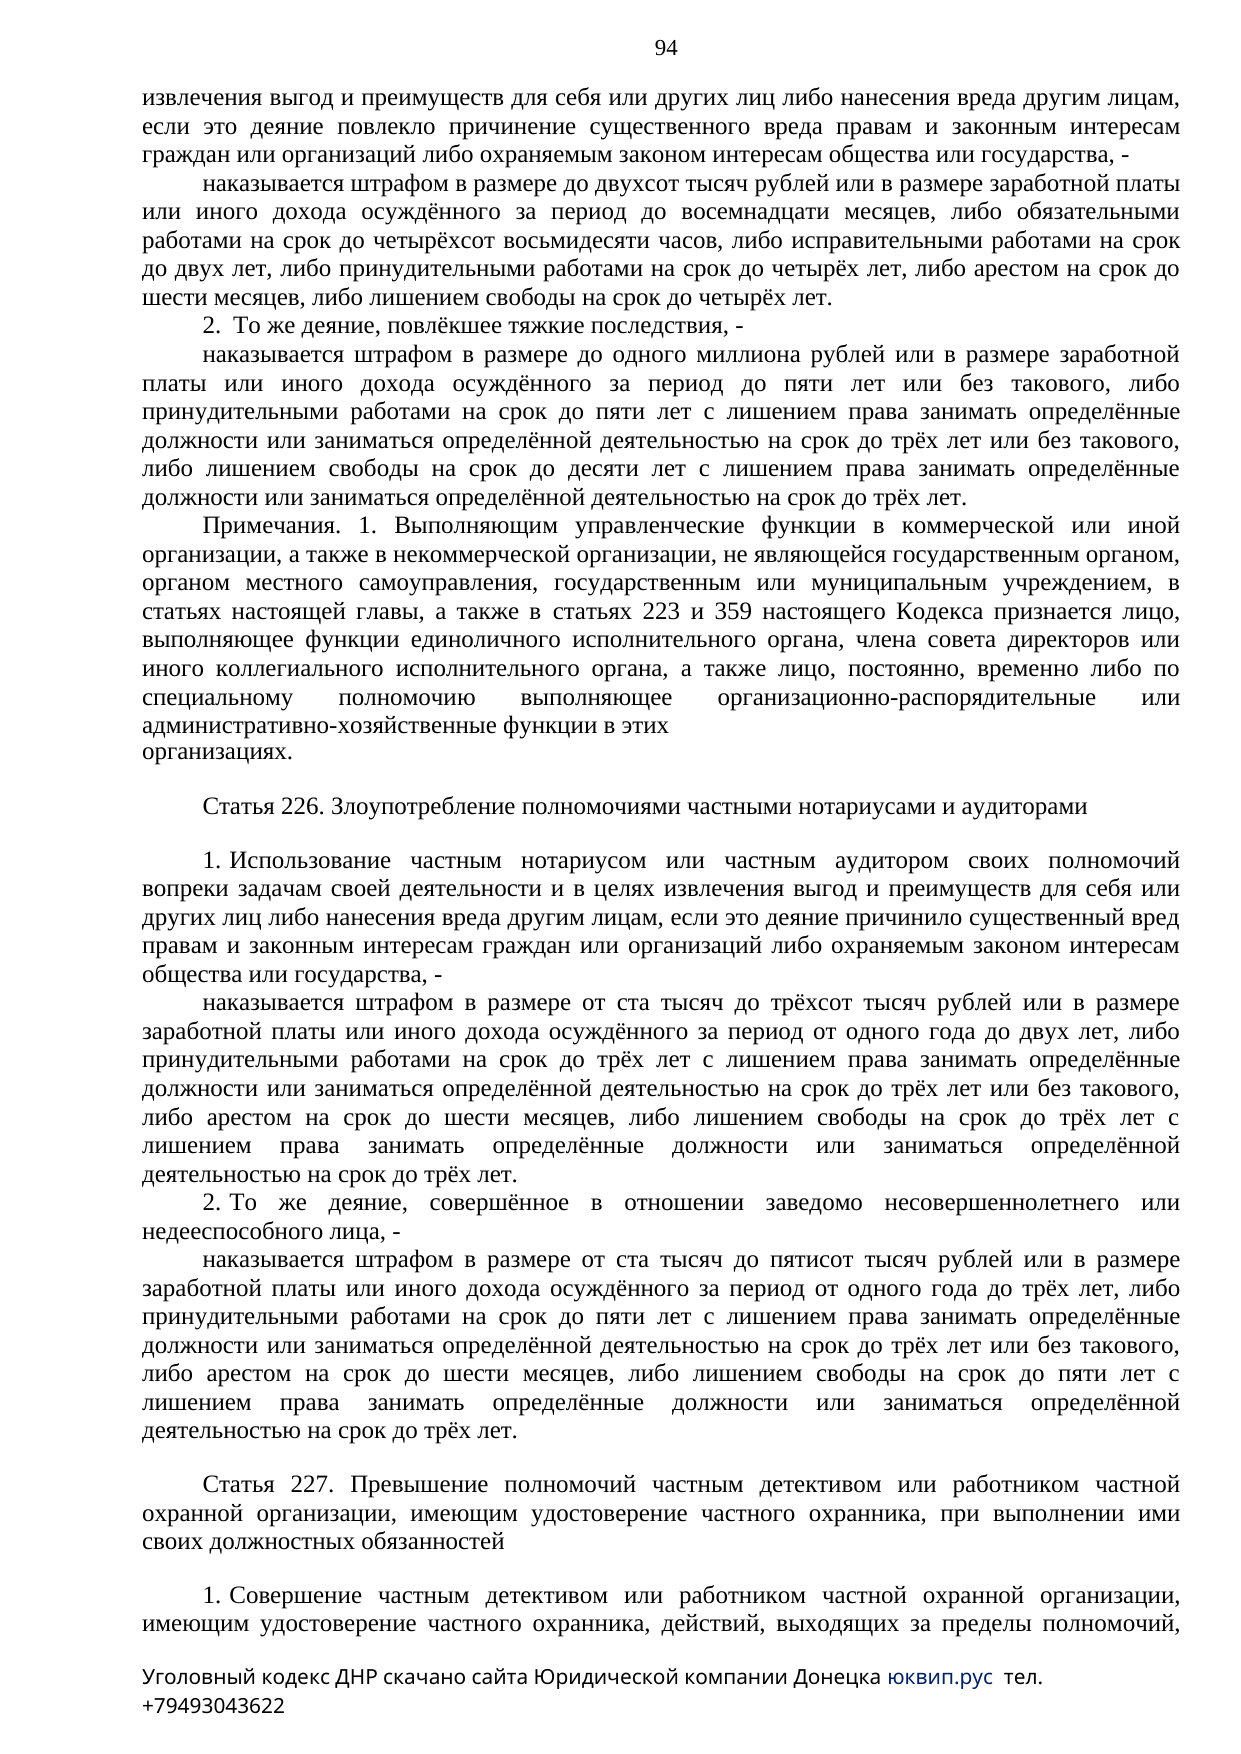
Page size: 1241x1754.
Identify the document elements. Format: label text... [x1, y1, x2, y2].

text наказывается штрафом в размере до двухсот тысяч рублей или в размере заработной платы или иного дохода осуждённого за период до восемнадцати месяцев, либо обязательными работами на срок до четырёхсот восьмидесяти часов, либо исправительными работами на срок до двух лет, либо принудительными работами на срок до четырёх лет, либо арестом на срок до шести месяцев, либо лишением свободы на срок до четырёх лет. [142, 168, 1181, 311]
text Примечания. 1. Выполняющим управленческие функции в коммерческой или иной организации, а также в некоммерческой организации, не являющейся государственным органом, органом местного самоуправления, государственным или муниципальным учреждением, в статьях настоящей главы, а также в статьях 223 и 359 настоящего Кодекса признается лицо, выполняющее функции единоличного исполнительного органа, члена совета директоров или иного коллегиального исполнительного органа, а также лицо, постоянно, временно либо по специальному полномочию выполняющее организационно-распорядительные или административно-хозяйственные функции в этих [142, 511, 1181, 739]
text Статья 226. Злоупотребление полномочиями частными нотариусами и аудиторами [142, 794, 1181, 819]
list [142, 83, 1181, 168]
list То же деяние, повлёкшее тяжкие последствия, - [142, 311, 1181, 339]
list То же деяние, совершённое в отношении заведомо несовершеннолетнего или недееспособного лица, - [142, 1188, 1181, 1245]
text наказывается штрафом в размере от ста тысяч до пятисот тысяч рублей или в размере заработной платы или иного дохода осуждённого за период от одного года до трёх лет, либо принудительными работами на срок до пяти лет с лишением права занимать определённые должности или заниматься определённой деятельностью на срок до трёх лет или без такового, либо арестом на срок до шести месяцев, либо лишением свободы на срок до пяти лет с лишением права занимать определённые должности или заниматься определённой деятельностью на срок до трёх лет. [142, 1245, 1181, 1445]
text организациях. [142, 739, 1181, 764]
list Использование частным нотариусом или частным аудитором своих полномочий вопреки задачам своей деятельности и в целях извлечения выгод и преимуществ для себя или других лиц либо нанесения вреда другим лицам, если это деяние причинило существенный вред правам и законным интересам граждан или организаций либо охраняемым законом интересам общества или государства, - [142, 845, 1181, 988]
text наказывается штрафом в размере от ста тысяч до трёхсот тысяч рублей или в размере заработной платы или иного дохода осуждённого за период от одного года до двух лет, либо принудительными работами на срок до трёх лет с лишением права занимать определённые должности или заниматься определённой деятельностью на срок до трёх лет или без такового, либо арестом на срок до шести месяцев, либо лишением свободы на срок до трёх лет с лишением права занимать определённые должности или заниматься определённой деятельностью на срок до трёх лет. [142, 988, 1181, 1188]
text наказывается штрафом в размере до одного миллиона рублей или в размере заработной платы или иного дохода осуждённого за период до пяти лет или без такового, либо принудительными работами на срок до пяти лет с лишением права занимать определённые должности или заниматься определённой деятельностью на срок до трёх лет или без такового, либо лишением свободы на срок до десяти лет с лишением права занимать определённые должности или заниматься определённой деятельностью на срок до трёх лет. [142, 339, 1181, 511]
text Статья 227. Превышение полномочий частным детективом или работником частной охранной организации, имеющим удостоверение частного охранника, при выполнении ими своих должностных обязанностей [142, 1470, 1181, 1555]
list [142, 1580, 1181, 1637]
